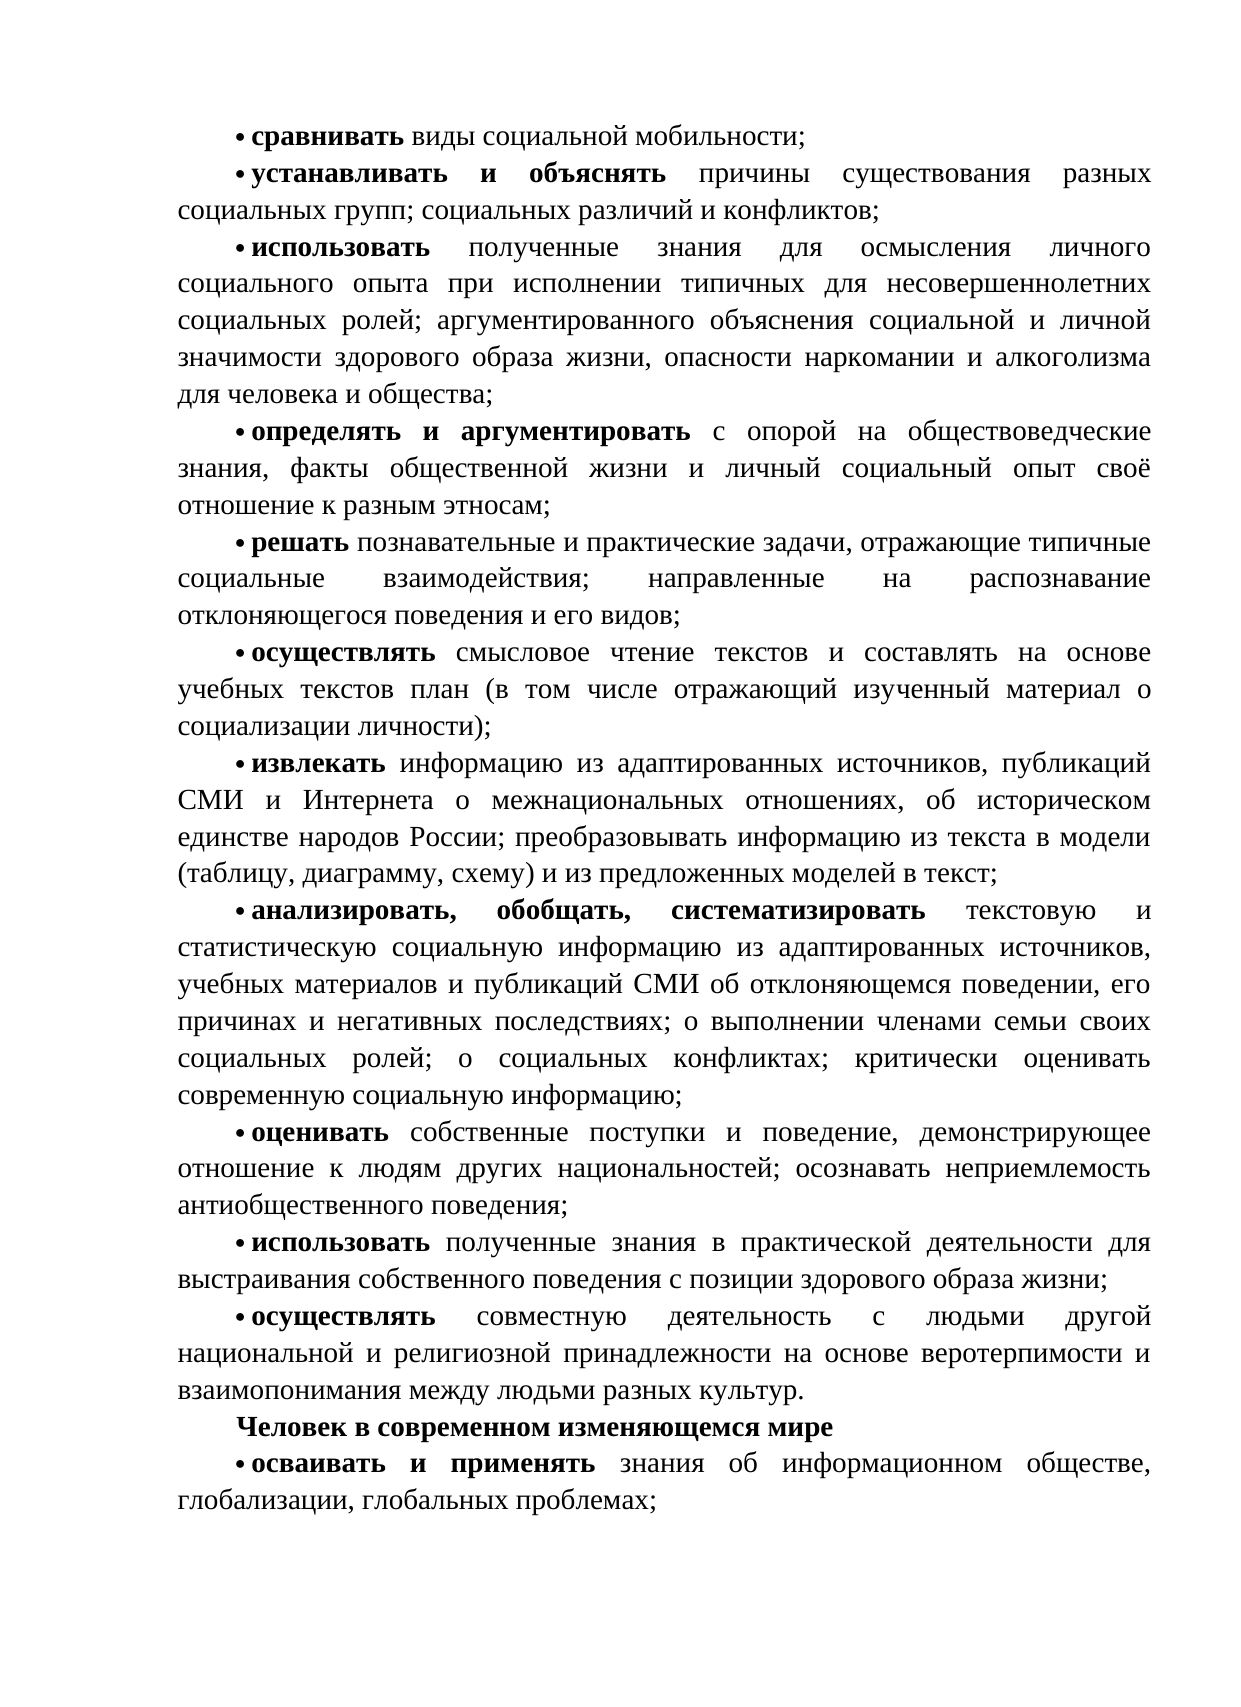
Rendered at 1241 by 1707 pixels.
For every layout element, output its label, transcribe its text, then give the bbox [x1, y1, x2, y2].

list осуществлять смысловое чтение текстов и составлять на основе учебных текстов план (в том числе отражающий изу­ченный материал о социализации личности); [177, 634, 1152, 742]
list оценивать собственные поступки и поведение, демонстрирующее отношение к людям других национальностей; осознавать неприемлемость антиобщественного поведения; [177, 1114, 1152, 1221]
list анализировать, обобщать, систематизировать текстовую и статистическую социальную информацию из адаптированных источников, учебных материалов и публикаций СМИ об отклоняющемся поведении, его причинах и негативных последствиях; о выполнении членами семьи своих социальных ролей; о социальных конфликтах; критически оценивать современную социальную информацию; [177, 892, 1152, 1110]
text Человек в современном изменяющемся мире [177, 1409, 1152, 1442]
list определять и аргументировать с опорой на обществоведческие знания, факты общественной жизни и личный социальный опыт своё отношение к разным этносам; [177, 413, 1152, 520]
list осваивать и применять знания об информационном обществе, глобализации, глобальных проблемах; [177, 1446, 1152, 1516]
list извлекать информацию из адаптированных источников, публикаций СМИ и Интернета о межнациональных отношениях, об историческом единстве народов России; преобразовывать информацию из текста в модели (таблицу, диаграмму, схему) и из предложенных моделей в текст; [177, 745, 1152, 889]
list решать познавательные и практические задачи, отражающие типичные социальные взаимодействия; направленные на распознавание отклоняющегося поведения и его видов; [177, 524, 1152, 631]
list сравнивать виды социальной мобильности; [177, 118, 1152, 152]
list использовать полученные знания для осмысления личного социального опыта при исполнении типичных для несовершеннолетних социальных ролей; аргументированного объяснения социальной и личной значимости здорового образа жизни, опасности наркомании и алкоголизма для человека и общества; [177, 229, 1152, 410]
list устанавливать и объяснять причины существования разных социальных групп; социальных различий и конфликтов; [177, 155, 1152, 225]
list осуществлять совместную деятельность с людьми другой национальной и религиозной принадлежности на основе веротерпимости и взаимопонимания между людьми разных культур. [177, 1298, 1152, 1405]
list использовать полученные знания в практической деятельности для выстраивания собственного поведения с позиции здорового образа жизни; [177, 1224, 1152, 1295]
